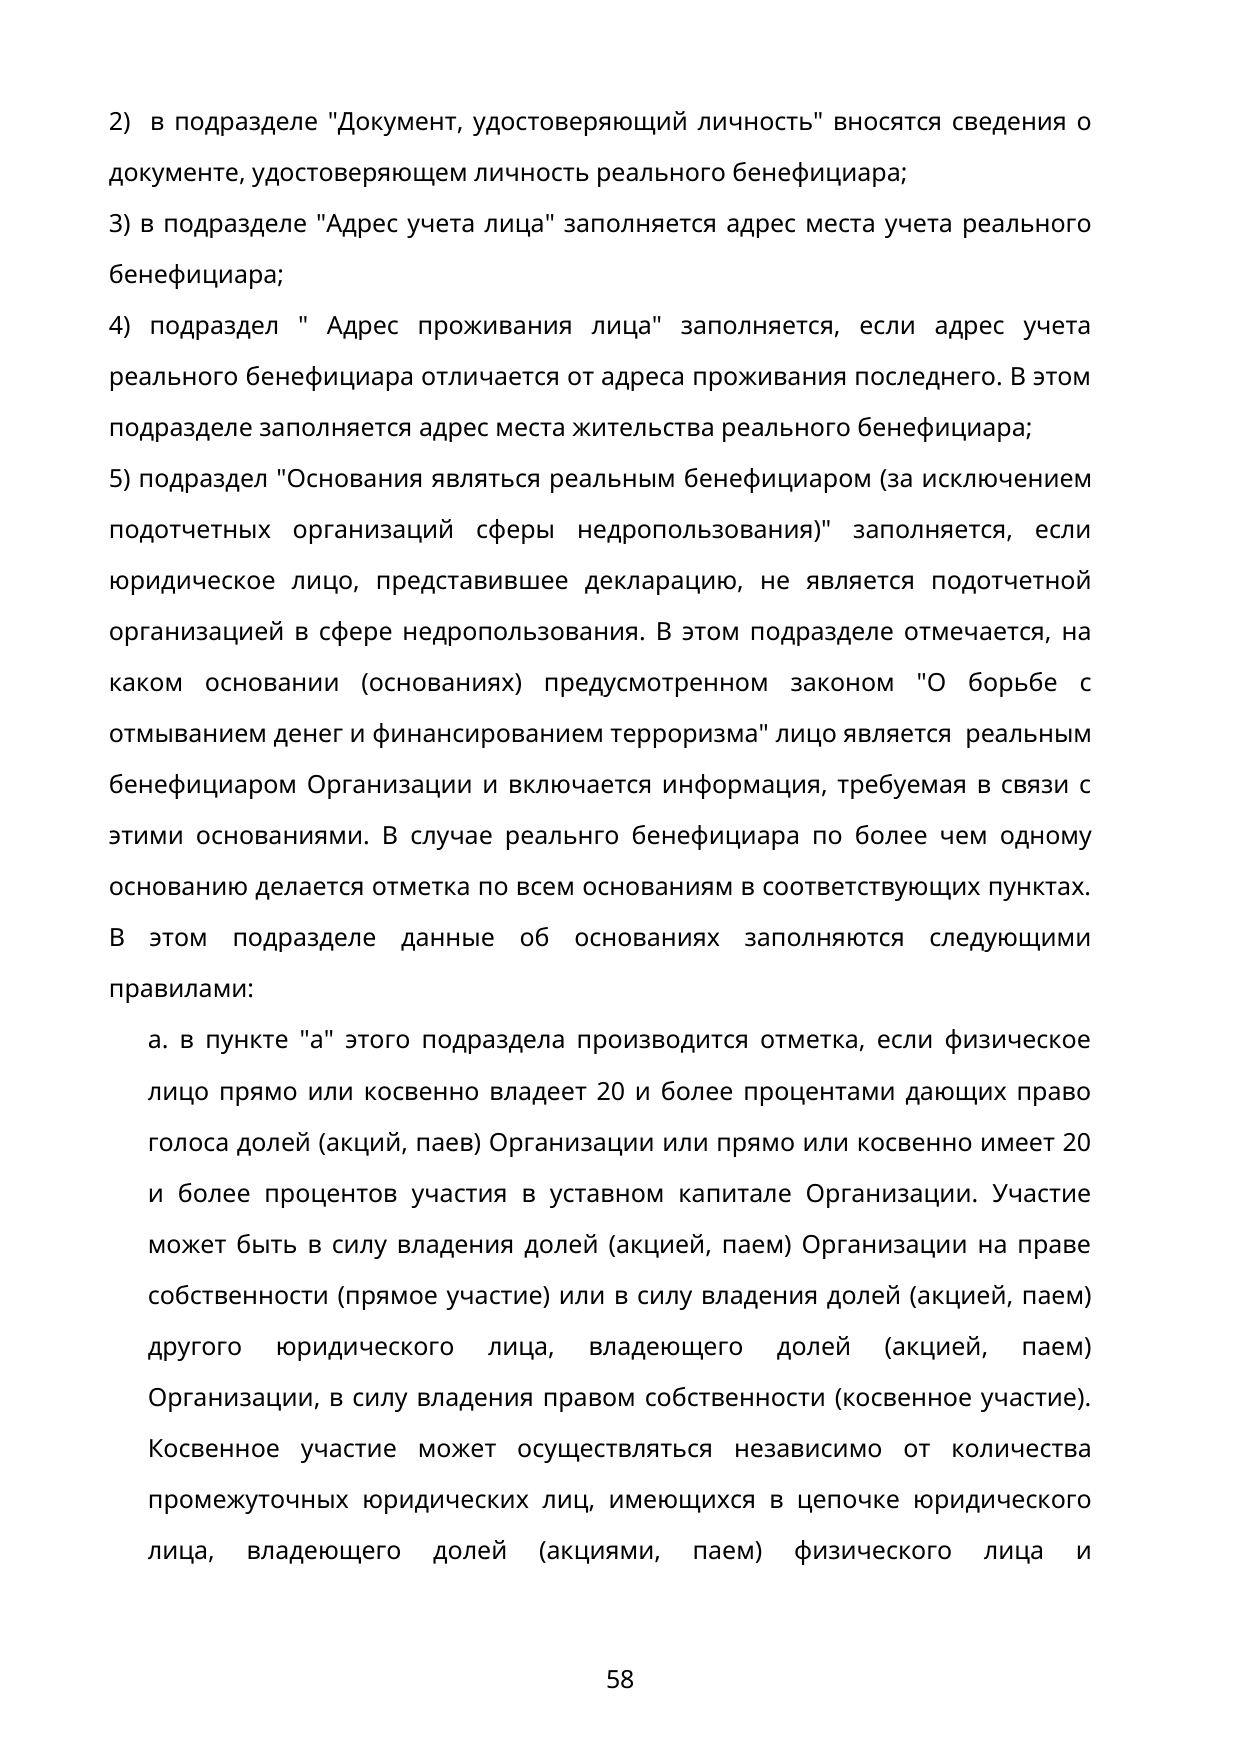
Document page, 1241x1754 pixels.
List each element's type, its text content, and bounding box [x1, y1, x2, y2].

text 2) в подразделе "Документ, удостоверяющий личность" вносятся сведения о документе, удостоверяющем личность реального бенефициара; [109, 103, 1092, 188]
text 3) в подразделе "Адрес учета лица" заполняется адрес места учета реального бенефициара; [109, 206, 1092, 291]
text 5) подраздел "Основания являться реальным бенефициаром (за исключением подотчетных организаций сферы недропользования)" заполняется, если юридическое лицо, представившее декларацию, не является подотчетной организацией в сфере недропользования. В этом подразделе отмечается, на каком основании (основаниях) предусмотренном законом "О борьбе с отмыванием денег и финансированием терроризма" лицо является реальным бенефициаром Организации и включается информация, требуемая в связи с этими основаниями. В случае реальнго бенефициара по более чем одному основанию делается отметка по всем основаниям в соответствующих пунктах. В этом подразделе данные об основаниях заполняются следующими правилами: [109, 461, 1092, 1005]
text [148, 1022, 1092, 1567]
text 4) подраздел " Адрес проживания лица" заполняется, если адрес учета реального бенефициара отличается от адреса проживания последнего. В этом подразделе заполняется адрес места жительства реального бенефициара; [109, 308, 1092, 444]
